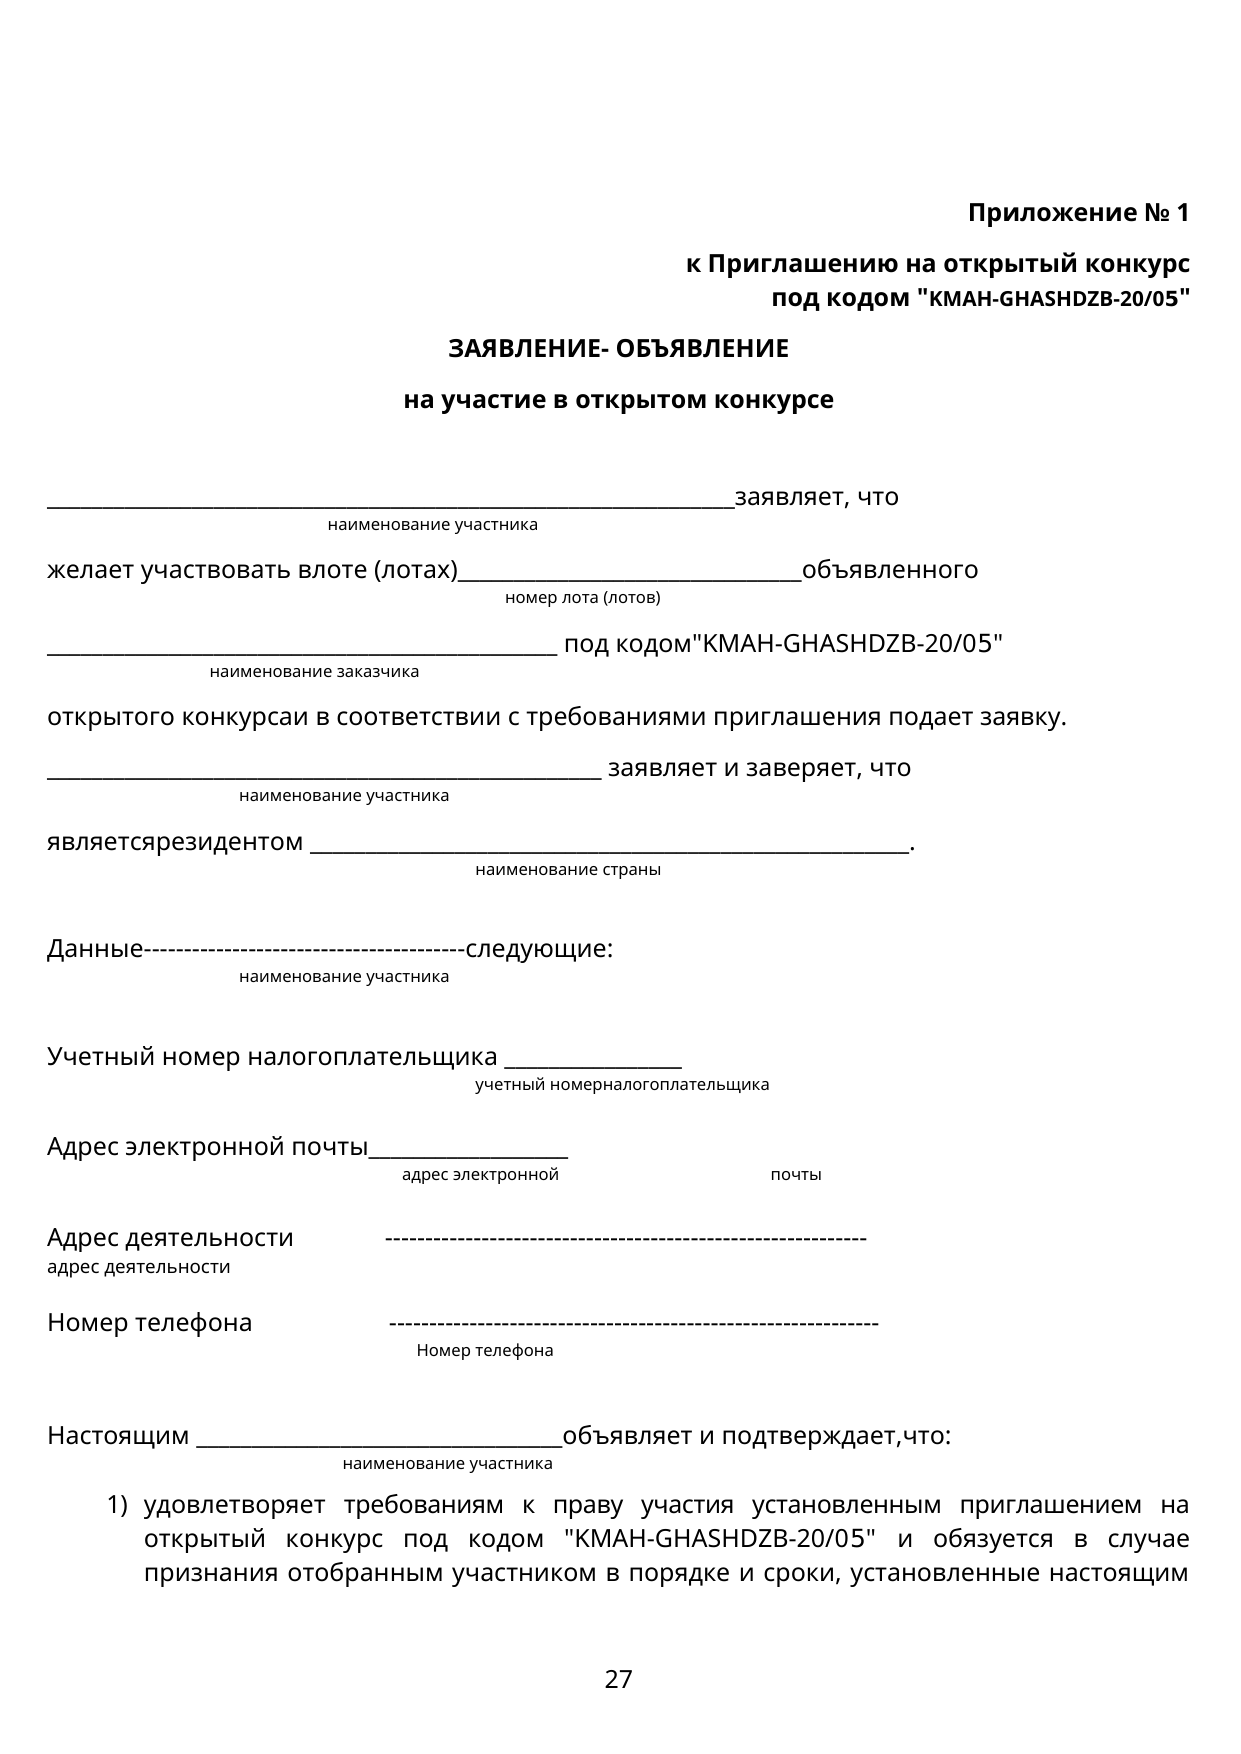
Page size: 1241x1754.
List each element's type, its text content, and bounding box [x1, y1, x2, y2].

text __________________________________________________ заявляет и заверяет, что [47, 750, 1191, 784]
text адрес деятельности [47, 1254, 1191, 1279]
text учетный номерналогоплательщика [475, 1072, 1191, 1095]
text наименование участника [239, 965, 1191, 987]
text Приложение № 1 [47, 195, 1191, 229]
text Номер телефона ------------------------------------------------------------- [47, 1305, 1191, 1339]
text наименование заказчика [209, 659, 1191, 682]
text Учетный номер налогоплательщика ________________ [47, 1038, 1191, 1072]
text являетсярезидентом ______________________________________________________. [47, 823, 1191, 857]
text наименование участника [342, 1452, 1191, 1474]
subtitle на участие в открытом конкурсе [47, 381, 1191, 415]
text Адрес деятельности ------------------------------------------------------------ [47, 1220, 1191, 1254]
text к Приглашению на открытый конкурс под кодом "KMAH-GHASHDZB-20/05" [47, 246, 1191, 314]
text ЗАЯВЛЕНИЕ- ОБЪЯВЛЕНИЕ [47, 331, 1191, 365]
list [106, 1487, 1191, 1589]
text ______________________________________________ под кодом"KMAH-GHASHDZB-20/05" [47, 626, 1191, 659]
text открытого конкурсаи в соответствии с требованиями приглашения подает заявку. [47, 699, 1191, 733]
text адрес электронной почты [401, 1163, 1191, 1186]
text наименование участника [239, 784, 1191, 806]
text наименование участника [327, 513, 1191, 535]
text Данные----------------------------------------следующие: [47, 931, 1191, 965]
text Настоящим _________________________________объявляет и подтверждает,что: [47, 1418, 1191, 1452]
text наименование страны [475, 857, 1191, 880]
text желает участвовать влоте (лотах)_______________________________объявленного [47, 552, 1191, 586]
text ______________________________________________________________заявляет, что [47, 479, 1191, 513]
text номер лота (лотов) [505, 586, 1191, 609]
text Адрес электронной почты__________________ [47, 1129, 1191, 1163]
text Номер телефона [416, 1339, 1191, 1362]
